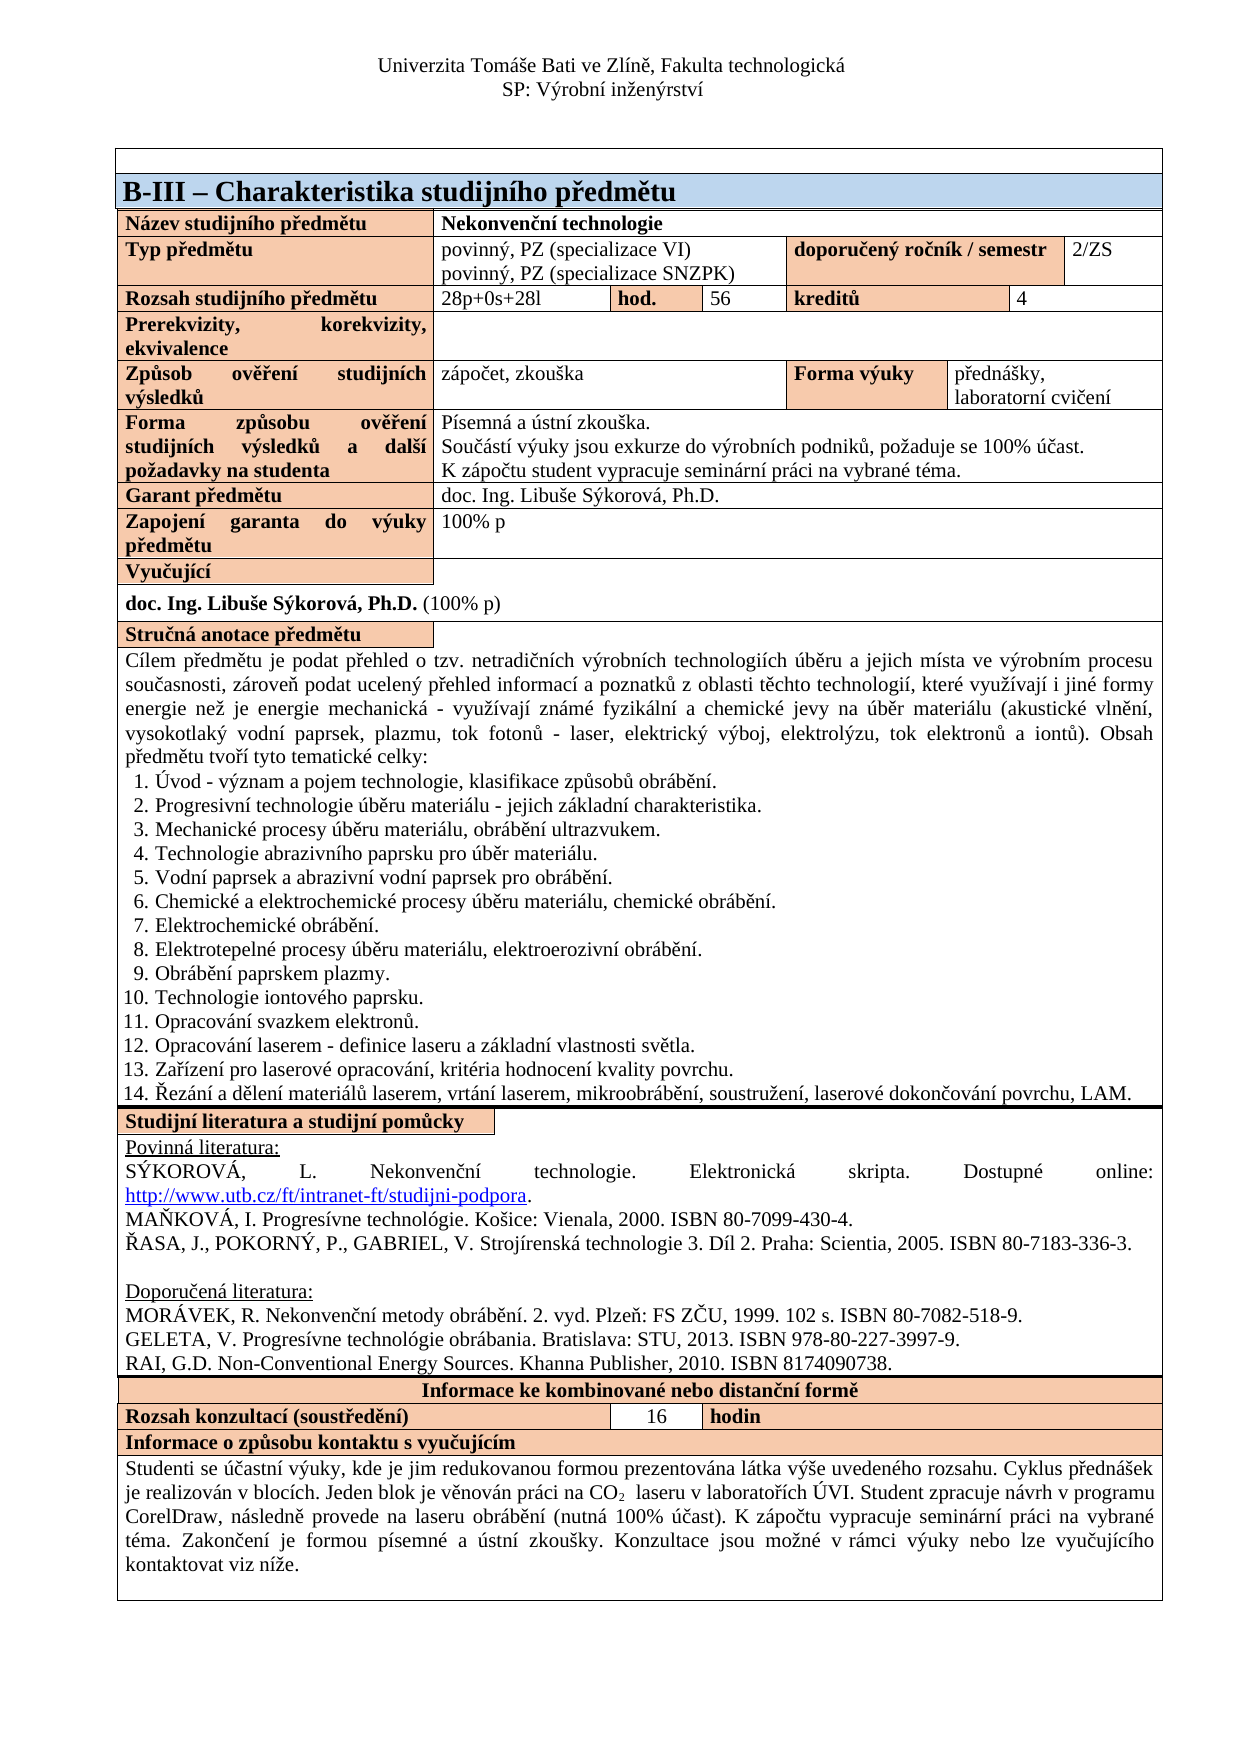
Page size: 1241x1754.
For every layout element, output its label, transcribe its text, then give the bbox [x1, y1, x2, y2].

table_cell zápočet, zkouška [434, 361, 786, 409]
table_cell Povinná literatura: Sýkorová, L. Nekonvenční technologie. Elektronická skripta. Dostupné online: http://www.utb.cz/ft/intranet-ft/studijni-podpora. Maňková, I. Progresívne technológie. Košice: Vienala, 2000. ISBN 80-7099-430-4. Řasa, J., Pokorný, P., Gabriel, V. Strojírenská technologie 3. Díl 2. Praha: Scientia, 2005. ISBN 80-7183-336-3. Doporučená literatura: MORÁVEK, R. Nekonvenční metody obrábění. 2. vyd. Plzeň: FS ZČU, 1999. 102 s. ISBN 80-7082-518-9. GELETA, V. Progresívne technológie obrábania. Bratislava: STU, 2013. ISBN 978-80-227-3997-9. Rai, G.D. Non-Conventional Energy Sources. Khanna Publisher, 2010. ISBN 8174090738. [118, 1134, 1162, 1375]
table_cell Informace o způsobu kontaktu s vyučujícím [118, 1430, 1162, 1455]
table_cell Zapojení garanta do výuky předmětu [118, 509, 433, 557]
table_cell Nekonvenční technologie [434, 211, 1162, 236]
table_cell doc. Ing. Libuše Sýkorová, Ph.D. [434, 483, 1162, 508]
table_cell [495, 1109, 1162, 1133]
table_cell hod. [611, 286, 702, 311]
table_cell [434, 312, 1162, 360]
table_cell Stručná anotace předmětu [118, 622, 433, 647]
table_cell Garant předmětu [118, 483, 433, 508]
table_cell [118, 1456, 1162, 1600]
table_cell [434, 559, 1162, 583]
table_cell Studijní literatura a studijní pomůcky [118, 1109, 494, 1133]
table_cell 56 [703, 286, 786, 311]
table_cell doporučený ročník / semestr [787, 237, 1064, 285]
table_cell 2/ZS [1065, 237, 1162, 285]
table_cell Písemná a ústní zkouška. Součástí výuky jsou exkurze do výrobních podniků, požaduje se 100% účast. K zápočtu student vypracuje seminární práci na vybrané téma. [434, 410, 1162, 482]
table_cell hodin [703, 1404, 1162, 1429]
table_cell Název studijního předmětu [118, 211, 433, 236]
table_cell Prerekvizity, korekvizity, ekvivalence [118, 312, 433, 360]
table_cell 4 [1010, 286, 1162, 311]
table_cell povinný, PZ (specializace VI) povinný, PZ (specializace SNZPK) [434, 237, 786, 285]
table_cell 16 [611, 1404, 702, 1429]
table_cell Typ předmětu [118, 237, 433, 285]
table_cell Rozsah konzultací (soustředění) [118, 1404, 610, 1429]
table_cell doc. Ing. Libuše Sýkorová, Ph.D. (100% p) [118, 584, 1162, 621]
table_cell Forma výuky [787, 361, 947, 409]
table_cell Cílem předmětu je podat přehled o tzv. netradičních výrobních technologiích úběru a jejich místa ve výrobním procesu současnosti, zároveň podat ucelený přehled informací a poznatků z oblasti těchto technologií, které využívají i jiné formy energie než je energie mechanická - využívají známé fyzikální a chemické jevy na úběr materiálu (akustické vlnění, vysokotlaký vodní paprsek, plazmu, tok fotonů - laser, elektrický výboj, elektrolýzu, tok elektronů a iontů). Obsah předmětu tvoří tyto tematické celky: Úvod - význam a pojem technologie, klasifikace způsobů obrábění. Progresivní technologie úběru materiálu - jejich základní charakteristika. Mechanické procesy úběru materiálu, obrábění ultrazvukem. Technologie abrazivního paprsku pro úběr materiálu. Vodní paprsek a abrazivní vodní paprsek pro obrábění. Chemické a elektrochemické procesy úběru materiálu, chemické obrábění. Elektrochemické obrábění. Elektrotepelné procesy úběru materiálu, elektroerozivní obrábění. Obrábění paprskem plazmy. Technologie iontového paprsku. Opracování svazkem elektronů. Opracování laserem - definice laseru a základní vlastnosti světla. Zařízení pro laserové opracování, kritéria hodnocení kvality povrchu. Řezání a dělení materiálů laserem, vrtání laserem, mikroobrábění, soustružení, laserové dokončování povrchu, LAM. [118, 647, 1162, 1105]
table_cell 28p+0s+28l [434, 286, 610, 311]
table_cell [434, 622, 1162, 647]
table_cell kreditů [787, 286, 1009, 311]
table_cell Rozsah studijního předmětu [118, 286, 433, 311]
table_cell 100% p [434, 509, 1162, 557]
table_cell Forma způsobu ověření studijních výsledků a další požadavky na studenta [118, 410, 433, 482]
table_cell přednášky, laboratorní cvičení [948, 361, 1162, 409]
table_cell Vyučující [118, 559, 433, 583]
table_cell Informace ke kombinované nebo distanční formě [119, 1378, 1162, 1403]
table_cell B-III – Charakteristika studijního předmětu [116, 174, 1162, 207]
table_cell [116, 149, 1162, 173]
table_cell Způsob ověření studijních výsledků [118, 361, 433, 409]
